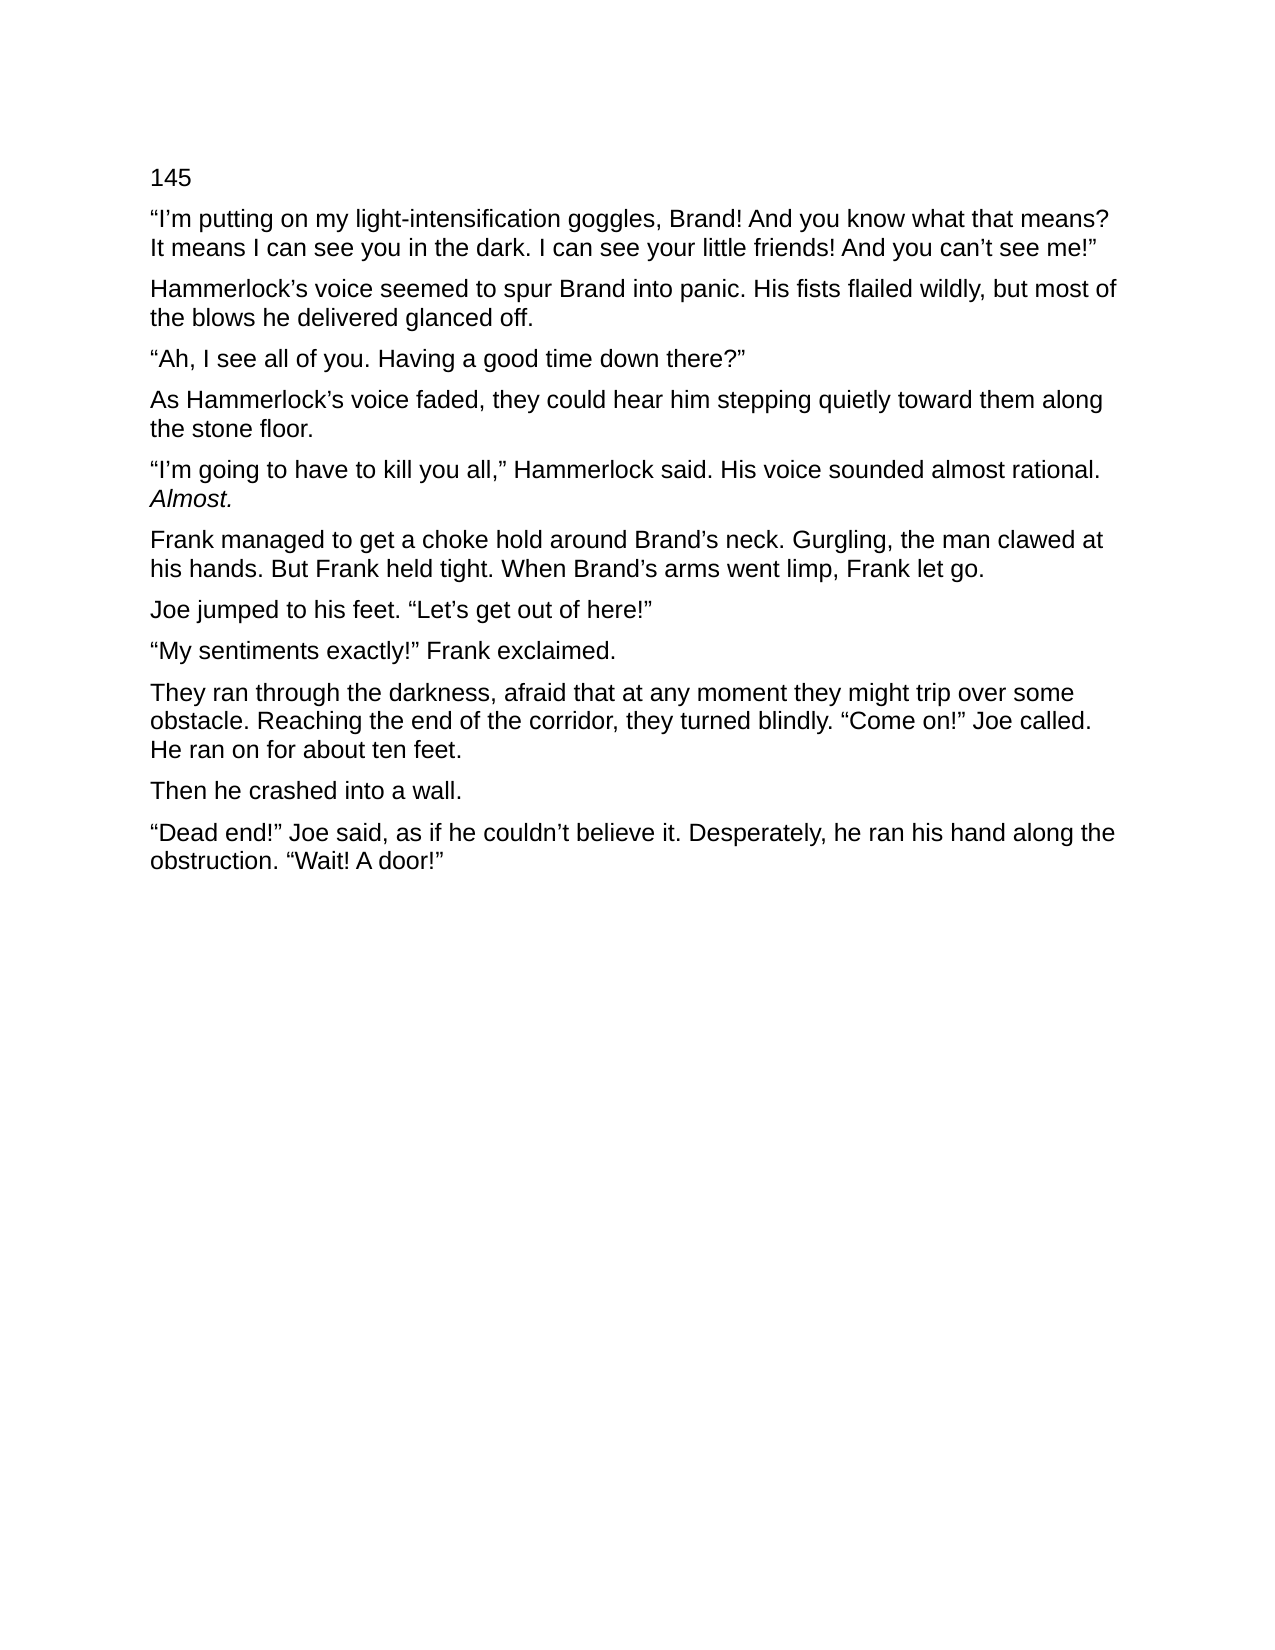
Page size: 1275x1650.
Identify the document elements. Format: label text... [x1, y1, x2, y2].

text “Ah, I see all of you. Having a good time down there?” [150, 344, 1125, 372]
text Joe jumped to his feet. “Let’s get out of here!” [150, 595, 1125, 624]
text Then he crashed into a wall. [150, 776, 1125, 805]
text “My sentiments exactly!” Frank exclaimed. [150, 636, 1125, 665]
text Hammerlock’s voice seemed to spur Brand into panic. His fists flailed wildly, but most of the blows he delivered glanced off. [150, 274, 1125, 331]
text 145 [150, 162, 1125, 191]
text They ran through the darkness, afraid that at any moment they might trip over some obstacle. Reaching the end of the corridor, they turned blindly. “Come on!” Joe called. He ran on for about ten feet. [150, 677, 1125, 764]
text “I’m putting on my light-intensification goggles, Brand! And you know what that means? It means I can see you in the dark. I can see your little friends! And you can’t see me!” [150, 204, 1125, 261]
text “Dead end!” Joe said, as if he couldn’t believe it. Desperately, he ran his hand along the obstruction. “Wait! A door!” [150, 817, 1125, 875]
text Frank managed to get a choke hold around Brand’s neck. Gurgling, the man clawed at his hands. But Frank held tight. When Brand’s arms went limp, Frank let go. [150, 525, 1125, 582]
text As Hammerlock’s voice faded, they could hear him stepping quietly toward them along the stone floor. [150, 385, 1125, 442]
text “I’m going to have to kill you all,” Hammerlock said. His voice sounded almost rational. Almost. [150, 455, 1125, 512]
